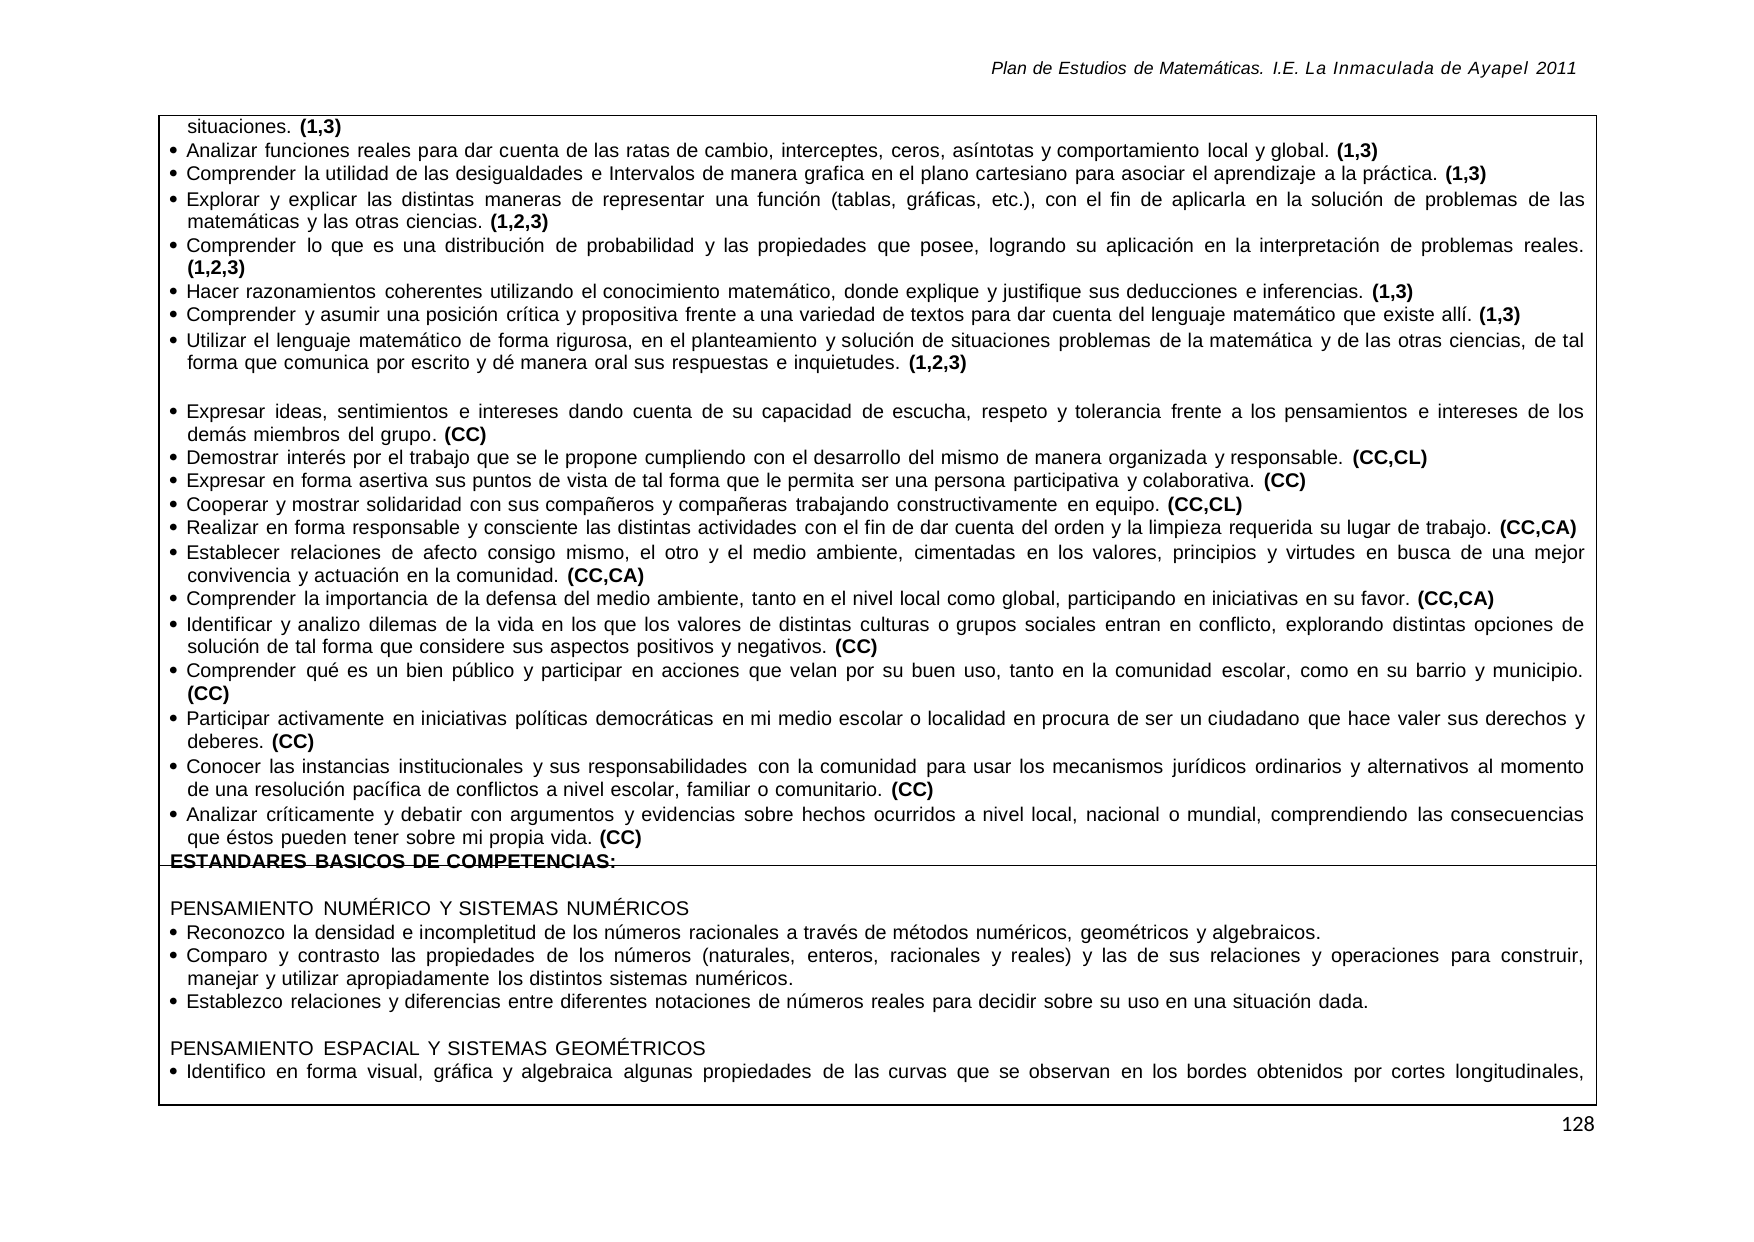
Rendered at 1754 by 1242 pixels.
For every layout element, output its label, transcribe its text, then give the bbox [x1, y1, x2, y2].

text  Establezco relaciones y diferencias entre diferentes notaciones de números reales para decidir sobre su uso en una situación dada. [170, 990, 1608, 1013]
text  Analizar funciones reales para dar cuenta de las ratas de cambio, interceptes, ceros, asíntotas y comportamiento local y global. (1,3) [170, 139, 1608, 162]
text  Identifico en forma visual, gráfica y algebraica algunas propiedades de las curvas que se observan en los bordes obtenidos por cortes longitudinales, [170, 1060, 1608, 1083]
text  Explorar y explicar las distintas maneras de representar una función (tablas, gráficas, etc.), con el fin de aplicarla en la solución de problemas de las matemáticas y las otras ciencias. (1,2,3) [170, 188, 1591, 233]
text situaciones. (1,3) [187, 115, 1608, 138]
text  Conocer las instancias institucionales y sus responsabilidades con la comunidad para usar los mecanismos jurídicos ordinarios y alternativos al momento de una resolución pacífica de conflictos a nivel escolar, familiar o comunitario. (CC) [170, 756, 1591, 801]
text PENSAMIENTO NUMÉRICO Y SISTEMAS NUMÉRICOS [170, 897, 1608, 920]
text  Comprender la importancia de la defensa del medio ambiente, tanto en el nivel local como global, participando en iniciativas en su favor. (CC,CA) [170, 587, 1608, 610]
text PENSAMIENTO ESPACIAL Y SISTEMAS GEOMÉTRICOS [170, 1037, 1608, 1060]
text  Expresar en forma asertiva sus puntos de vista de tal forma que le permita ser una persona participativa y colaborativa. (CC) [170, 469, 1608, 492]
text (1,2,3) [187, 257, 1608, 279]
text  Establecer relaciones de afecto consigo mismo, el otro y el medio ambiente, cimentadas en los valores, principios y virtudes en busca de una mejor convivencia y actuación en la comunidad. (CC,CA) [170, 542, 1591, 587]
text  Analizar críticamente y debatir con argumentos y evidencias sobre hechos ocurridos a nivel local, nacional o mundial, comprendiendo las consecuencias que éstos pueden tener sobre mi propia vida. (CC) [170, 804, 1591, 849]
text  Hacer razonamientos coherentes utilizando el conocimiento matemático, donde explique y justifique sus deducciones e inferencias. (1,3) [170, 280, 1608, 303]
text  Realizar en forma responsable y consciente las distintas actividades con el fin de dar cuenta del orden y la limpieza requerida su lugar de trabajo. (CC,CA) [170, 516, 1608, 539]
text  Expresar ideas, sentimientos e intereses dando cuenta de su capacidad de escucha, respeto y tolerancia frente a los pensamientos e intereses de los demás miembros del grupo. (CC) [170, 401, 1590, 446]
text  Reconozco la densidad e incompletitud de los números racionales a través de métodos numéricos, geométricos y algebraicos. [170, 921, 1608, 943]
text  Comparo y contrasto las propiedades de los números (naturales, enteros, racionales y reales) y las de sus relaciones y operaciones para construir, manejar y utilizar apropiadamente los distintos sistemas numéricos. [170, 944, 1591, 990]
text  Cooperar y mostrar solidaridad con sus compañeros y compañeras trabajando constructivamente en equipo. (CC,CL) [170, 493, 1608, 516]
text  Comprender lo que es una distribución de probabilidad y las propiedades que posee, logrando su aplicación en la interpretación de problemas reales. [170, 234, 1608, 257]
text  Participar activamente en iniciativas políticas democráticas en mi medio escolar o localidad en procura de ser un ciudadano que hace valer sus derechos y deberes. (CC) [170, 708, 1591, 753]
text ESTANDARES BASICOS DE COMPETENCIAS: [170, 850, 1608, 872]
text  Comprender qué es un bien público y participar en acciones que velan por su buen uso, tanto en la comunidad escolar, como en su barrio y municipio. [170, 659, 1608, 682]
text  Utilizar el lenguaje matemático de forma rigurosa, en el planteamiento y solución de situaciones problemas de la matemática y de las otras ciencias, de tal forma que comunica por escrito y dé manera oral sus respuestas e inquietudes. (1,2,3) [170, 329, 1591, 374]
text  Demostrar interés por el trabajo que se le propone cumpliendo con el desarrollo del mismo de manera organizada y responsable. (CC,CL) [170, 446, 1608, 469]
text  Comprender la utilidad de las desigualdades e Intervalos de manera grafica en el plano cartesiano para asociar el aprendizaje a la práctica. (1,3) [170, 162, 1608, 185]
text (CC) [187, 682, 1608, 704]
text  Comprender y asumir una posición crítica y propositiva frente a una variedad de textos para dar cuenta del lenguaje matemático que existe allí. (1,3) [170, 303, 1608, 326]
text  Identificar y analizo dilemas de la vida en los que los valores de distintas culturas o grupos sociales entran en conflicto, explorando distintas opciones de solución de tal forma que considere sus aspectos positivos y negativos. (CC) [170, 613, 1591, 658]
